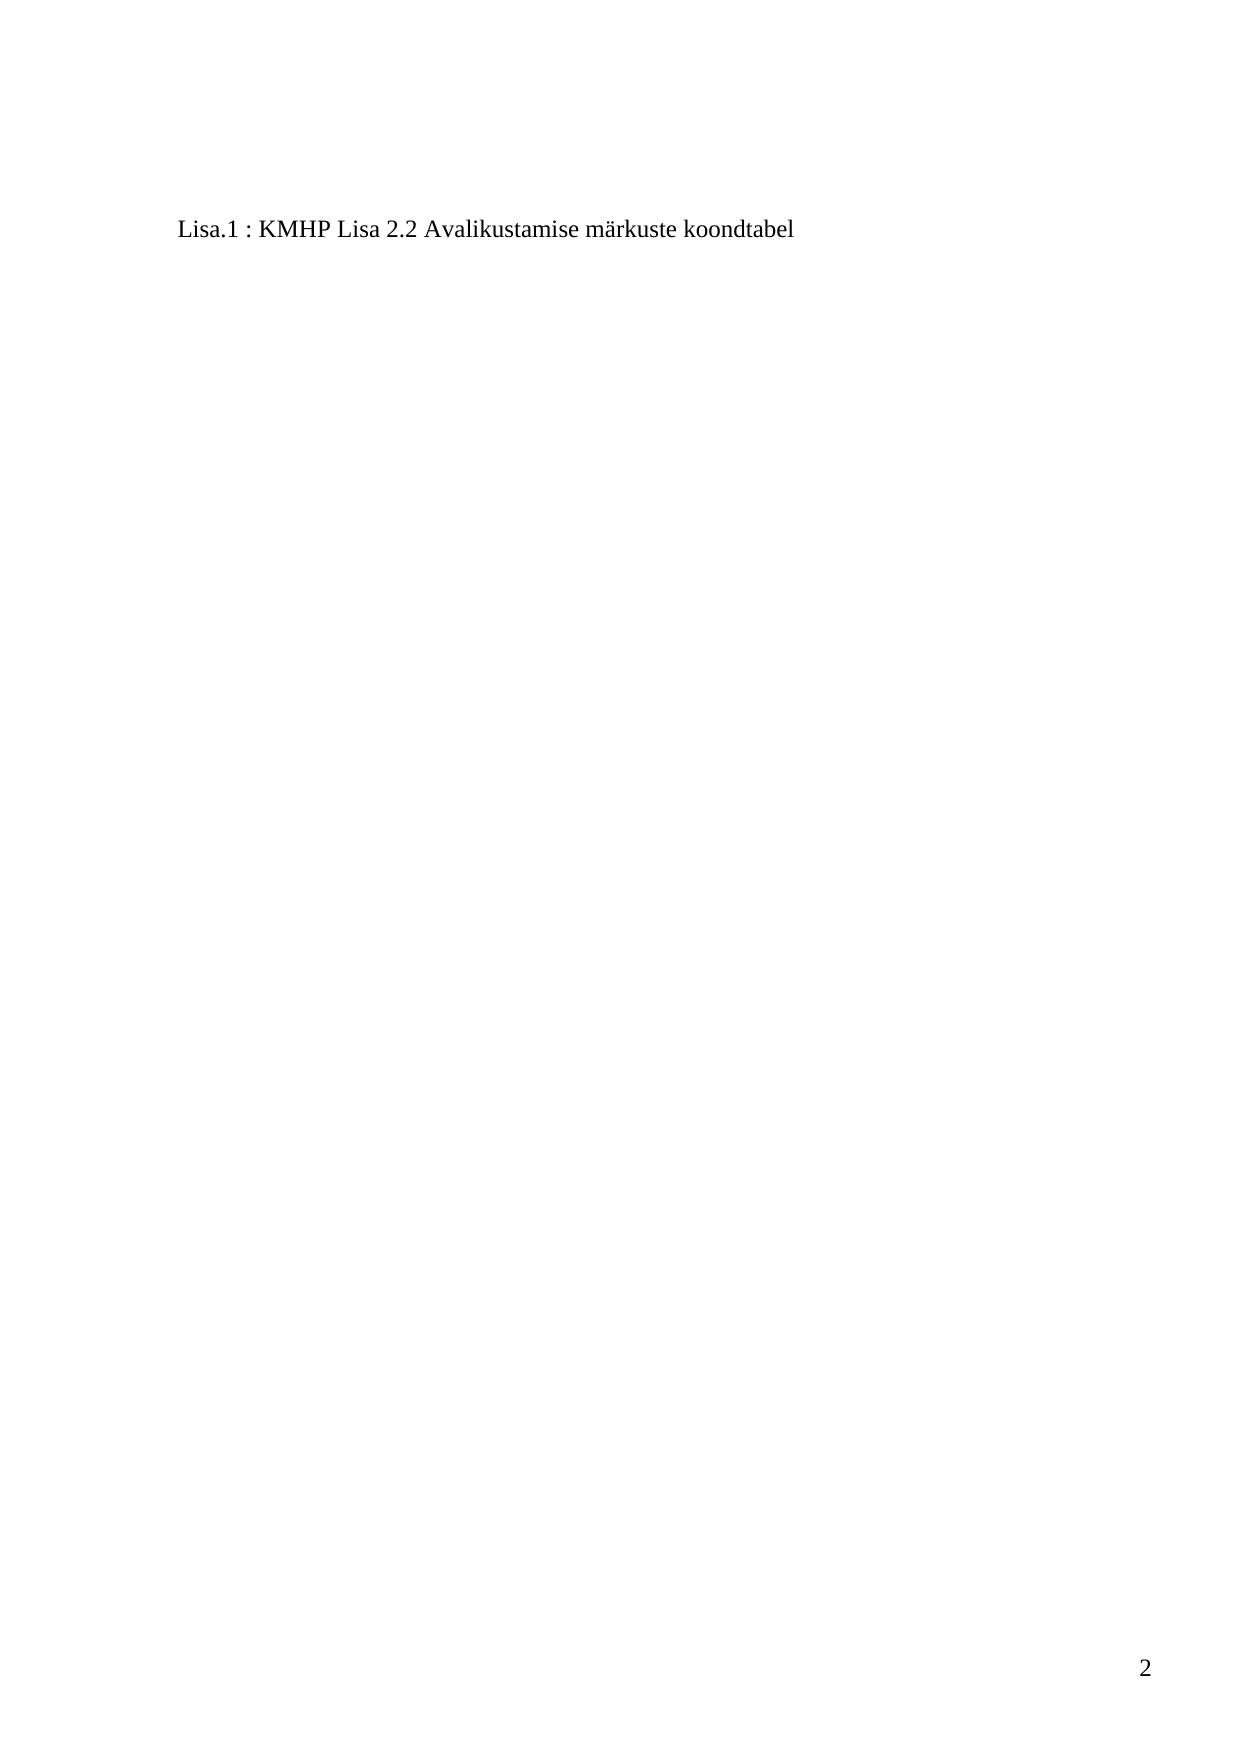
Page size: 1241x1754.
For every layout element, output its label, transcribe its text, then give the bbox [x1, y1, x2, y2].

text Lisa.1 : KMHP Lisa 2.2 Avalikustamise märkuste koondtabel [177, 214, 1152, 243]
